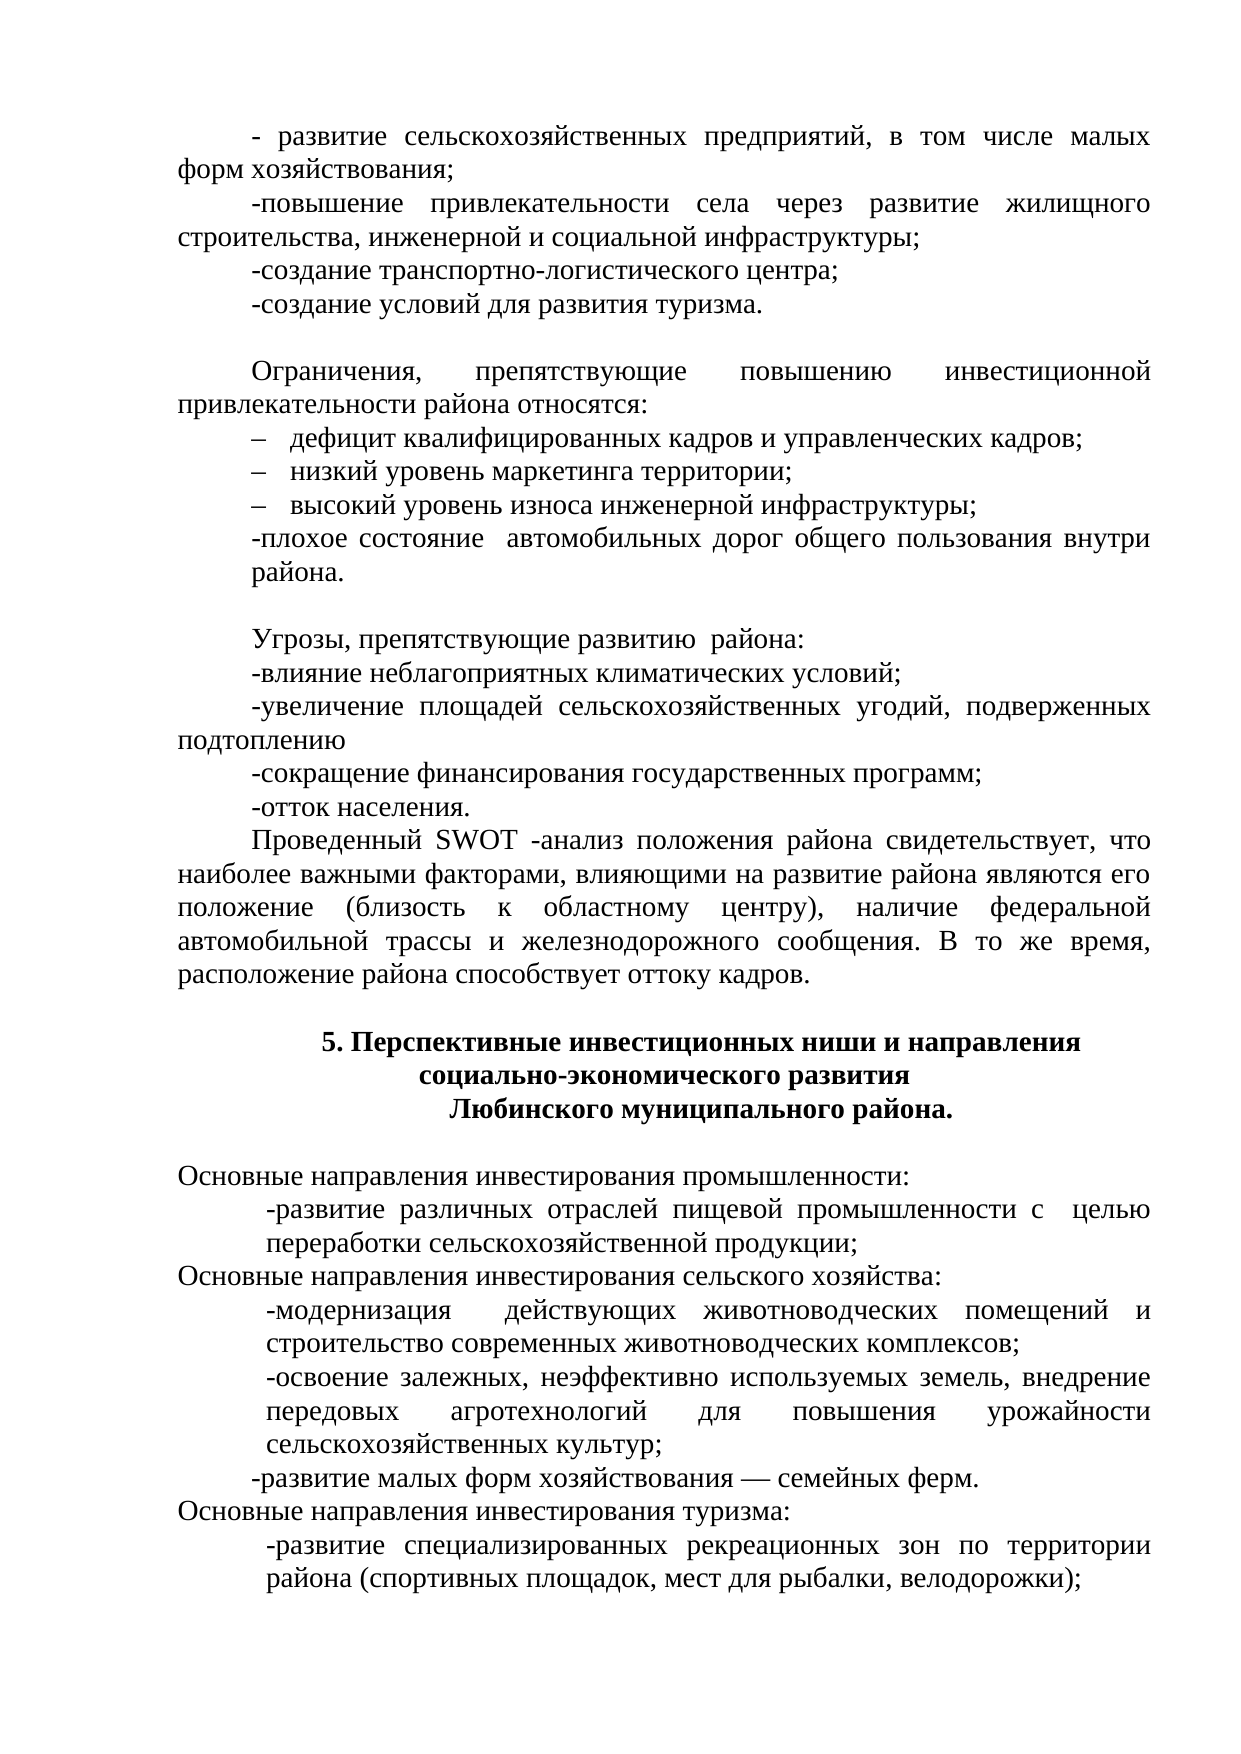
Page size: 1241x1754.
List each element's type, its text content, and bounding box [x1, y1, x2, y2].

text - развитие сельскохозяйственных предприятий, в том числе малых форм хозяйствования; [177, 118, 1152, 185]
list Основные направления инвестирования сельского хозяйства: [177, 1258, 1152, 1292]
text -создание условий для развития туризма. [177, 286, 1152, 319]
list -модернизация действующих животноводческих помещений и строительство современных животноводческих комплексов; [177, 1292, 1152, 1359]
text Ограничения, препятствующие повышению инвестиционной привлекательности района относятся: [177, 353, 1152, 420]
text -увеличение площадей сельскохозяйственных угодий, подверженных подтоплению [177, 688, 1152, 755]
text 5. Перспективные инвестиционных ниши и направления социально-экономического развития [177, 1024, 1152, 1091]
text -создание транспортно-логистического центра; [177, 252, 1152, 286]
list -развитие специализированных рекреационных зон по территории района (спортивных площадок, мест для рыбалки, велодорожки); [266, 1527, 1152, 1594]
text Основные направления инвестирования промышленности: [177, 1158, 1152, 1191]
text -отток населения. [177, 789, 1152, 822]
text -развитие малых форм хозяйствования — семейных ферм. [177, 1460, 1152, 1493]
list высокий уровень износа инженерной инфраструктуры; [177, 487, 1152, 521]
text -влияние неблагоприятных климатических условий; [177, 655, 1152, 688]
list -освоение залежных, неэффективно используемых земель, внедрение передовых агротехнологий для повышения урожайности сельскохозяйственных культур; [177, 1359, 1152, 1460]
text Любинского муниципального района. [177, 1091, 1152, 1124]
text Основные направления инвестирования туризма: [177, 1493, 1152, 1527]
text -повышение привлекательности села через развитие жилищного строительства, инженерной и социальной инфраструктуры; [177, 185, 1152, 252]
text -сокращение финансирования государственных программ; [177, 755, 1152, 789]
list -развитие различных отраслей пищевой промышленности с целью переработки сельскохозяйственной продукции; [177, 1191, 1152, 1258]
text Проведенный SWOT -анализ положения района свидетельствует, что наиболее важными факторами, влияющими на развитие района являются его положение (близость к областному центру), наличие федеральной автомобильной трассы и железнодорожного сообщения. В то же время, расположение района способствует оттоку кадров. [177, 822, 1152, 990]
list низкий уровень маркетинга территории; [177, 453, 1152, 487]
text -плохое состояние автомобильных дорог общего пользования внутри района. [251, 521, 1152, 588]
text Угрозы, препятствующие развитию района: [177, 621, 1152, 655]
list дефицит квалифицированных кадров и управленческих кадров; [177, 420, 1152, 453]
